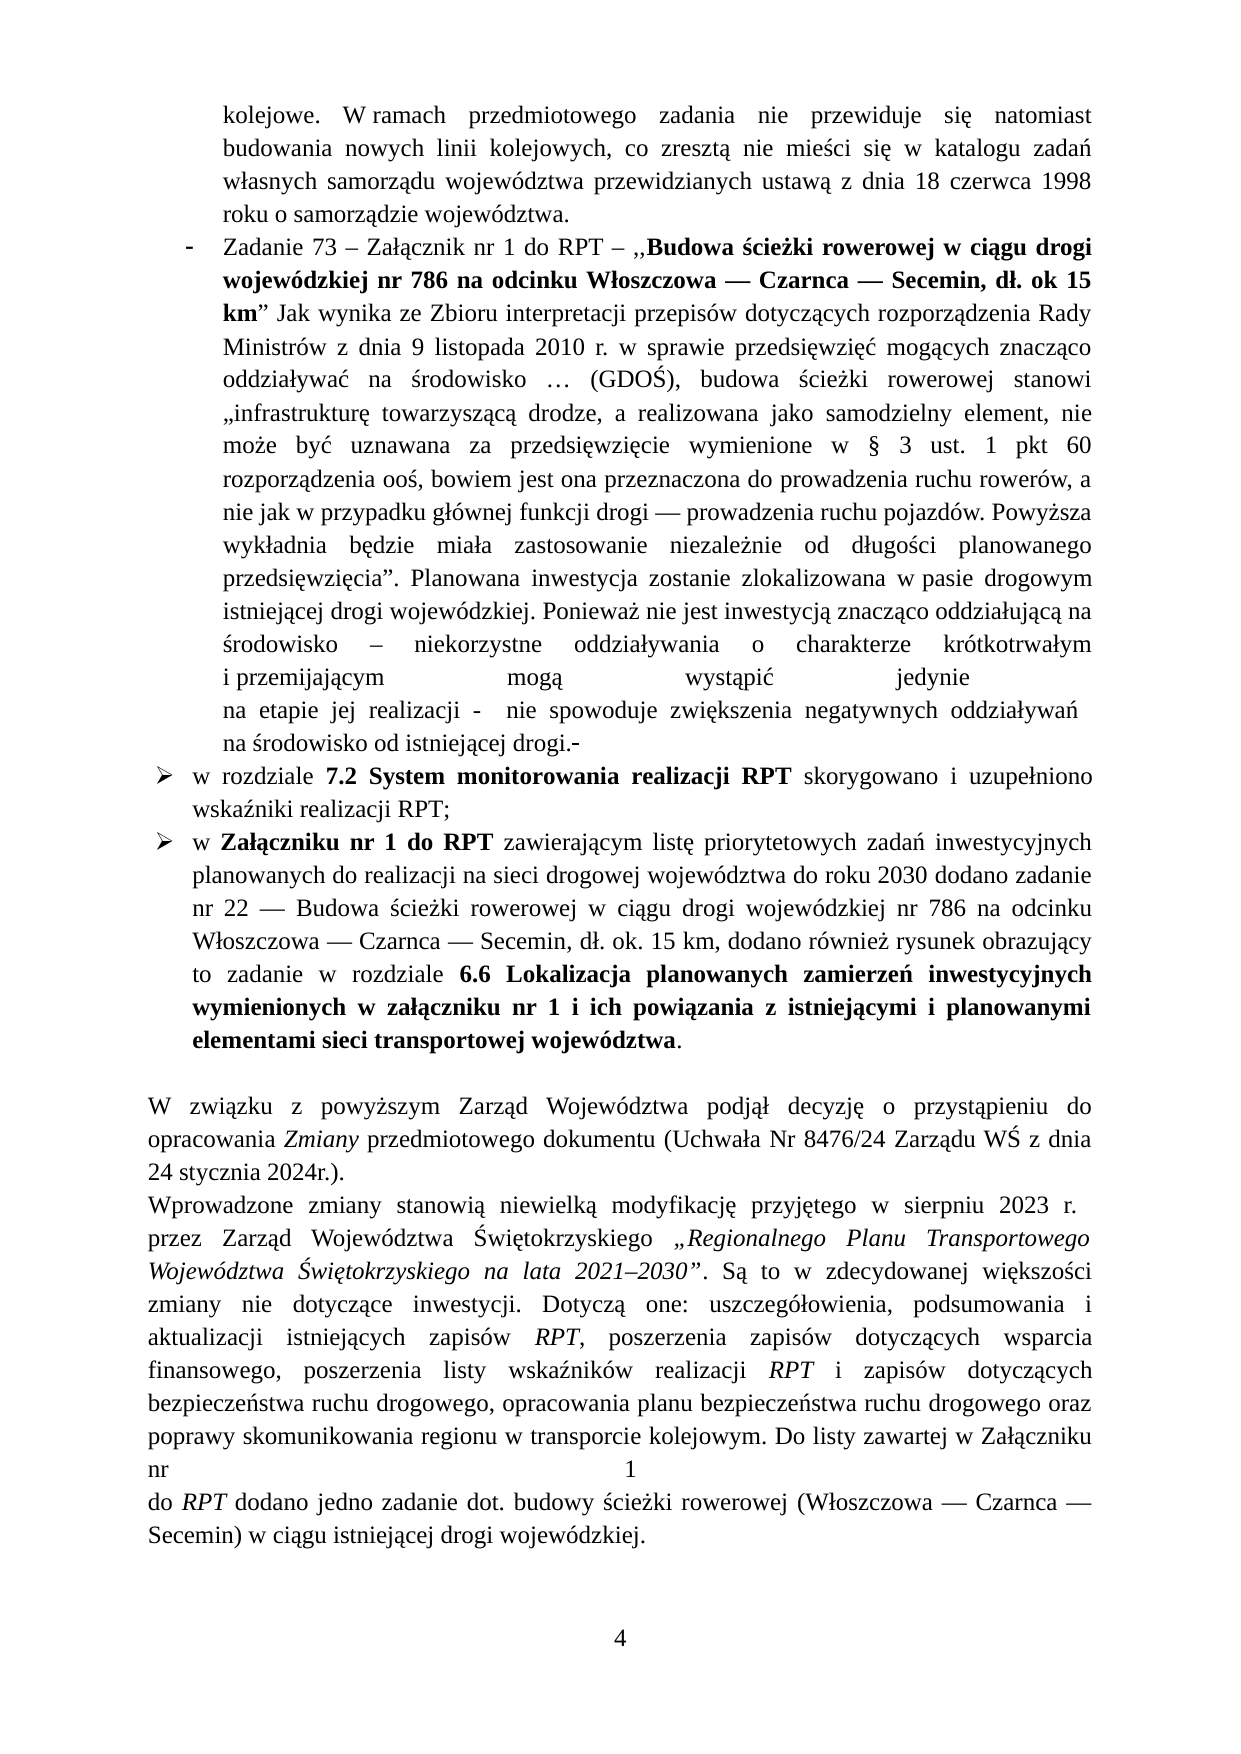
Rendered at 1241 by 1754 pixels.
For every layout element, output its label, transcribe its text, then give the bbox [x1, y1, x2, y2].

list w Załączniku nr 1 do RPT zawierającym listę priorytetowych zadań inwestycyjnych planowanych do realizacji na sieci drogowej województwa do roku 2030 dodano zadanie nr 22 — Budowa ścieżki rowerowej w ciągu drogi wojewódzkiej nr 786 na odcinku Włoszczowa — Czarnca — Secemin, dł. ok. 15 km, dodano również rysunek obrazujący to zadanie w rozdziale 6.6 Lokalizacja planowanych zamierzeń inwestycyjnych wymienionych w załączniku nr 1 i ich powiązania z istniejącymi i planowanymi elementami sieci transportowej województwa. [154, 827, 1092, 1054]
text W związku z powyższym Zarząd Województwa podjął decyzję o przystąpieniu do opracowania Zmiany przedmiotowego dokumentu (Uchwała Nr 8476/24 Zarządu WŚ z dnia 24 stycznia 2024r.). [148, 1091, 1092, 1186]
text Wprowadzone zmiany stanowią niewielką modyfikację przyjętego w sierpniu 2023 r. przez Zarząd Województwa Świętokrzyskiego „Regionalnego Planu Transportowego Województwa Świętokrzyskiego na lata 2021–2030”. Są to w zdecydowanej większości zmiany nie dotyczące inwestycji. Dotyczą one: uszczegółowienia, podsumowania i aktualizacji istniejących zapisów RPT, poszerzenia zapisów dotyczących wsparcia finansowego, poszerzenia listy wskaźników realizacji RPT i zapisów dotyczących bezpieczeństwa ruchu drogowego, opracowania planu bezpieczeństwa ruchu drogowego oraz poprawy skomunikowania regionu w transporcie kolejowym. Do listy zawartej w Załączniku nr 1 do RPT dodano jedno zadanie dot. budowy ścieżki rowerowej (Włoszczowa — Czarnca — Secemin) w ciągu istniejącej drogi wojewódzkiej. [148, 1190, 1092, 1549]
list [185, 100, 1092, 228]
list Zadanie 73 – Załącznik nr 1 do RPT – ,,Budowa ścieżki rowerowej w ciągu drogi wojewódzkiej nr 786 na odcinku Włoszczowa — Czarnca — Secemin, dł. ok 15 km” Jak wynika ze Zbioru interpretacji przepisów dotyczących rozporządzenia Rady Ministrów z dnia 9 listopada 2010 r. w sprawie przedsięwzięć mogących znacząco oddziaływać na środowisko … (GDOŚ), budowa ścieżki rowerowej stanowi „infrastrukturę towarzyszącą drodze, a realizowana jako samodzielny element, nie może być uznawana za przedsięwzięcie wymienione w § 3 ust. 1 pkt 60 rozporządzenia ooś, bowiem jest ona przeznaczona do prowadzenia ruchu rowerów, a nie jak w przypadku głównej funkcji drogi — prowadzenia ruchu pojazdów. Powyższa wykładnia będzie miała zastosowanie niezależnie od długości planowanego przedsięwzięcia”. Planowana inwestycja zostanie zlokalizowana w pasie drogowym istniejącej drogi wojewódzkiej. Ponieważ nie jest inwestycją znacząco oddziałującą na środowisko – niekorzystne oddziaływania o charakterze krótkotrwałym i przemijającym mogą wystąpić jedynie na etapie jej realizacji - nie spowoduje zwiększenia negatywnych oddziaływań na środowisko od istniejącej drogi. [185, 232, 1092, 757]
list w rozdziale 7.2 System monitorowania realizacji RPT skorygowano i uzupełniono wskaźniki realizacji RPT; [154, 761, 1092, 823]
